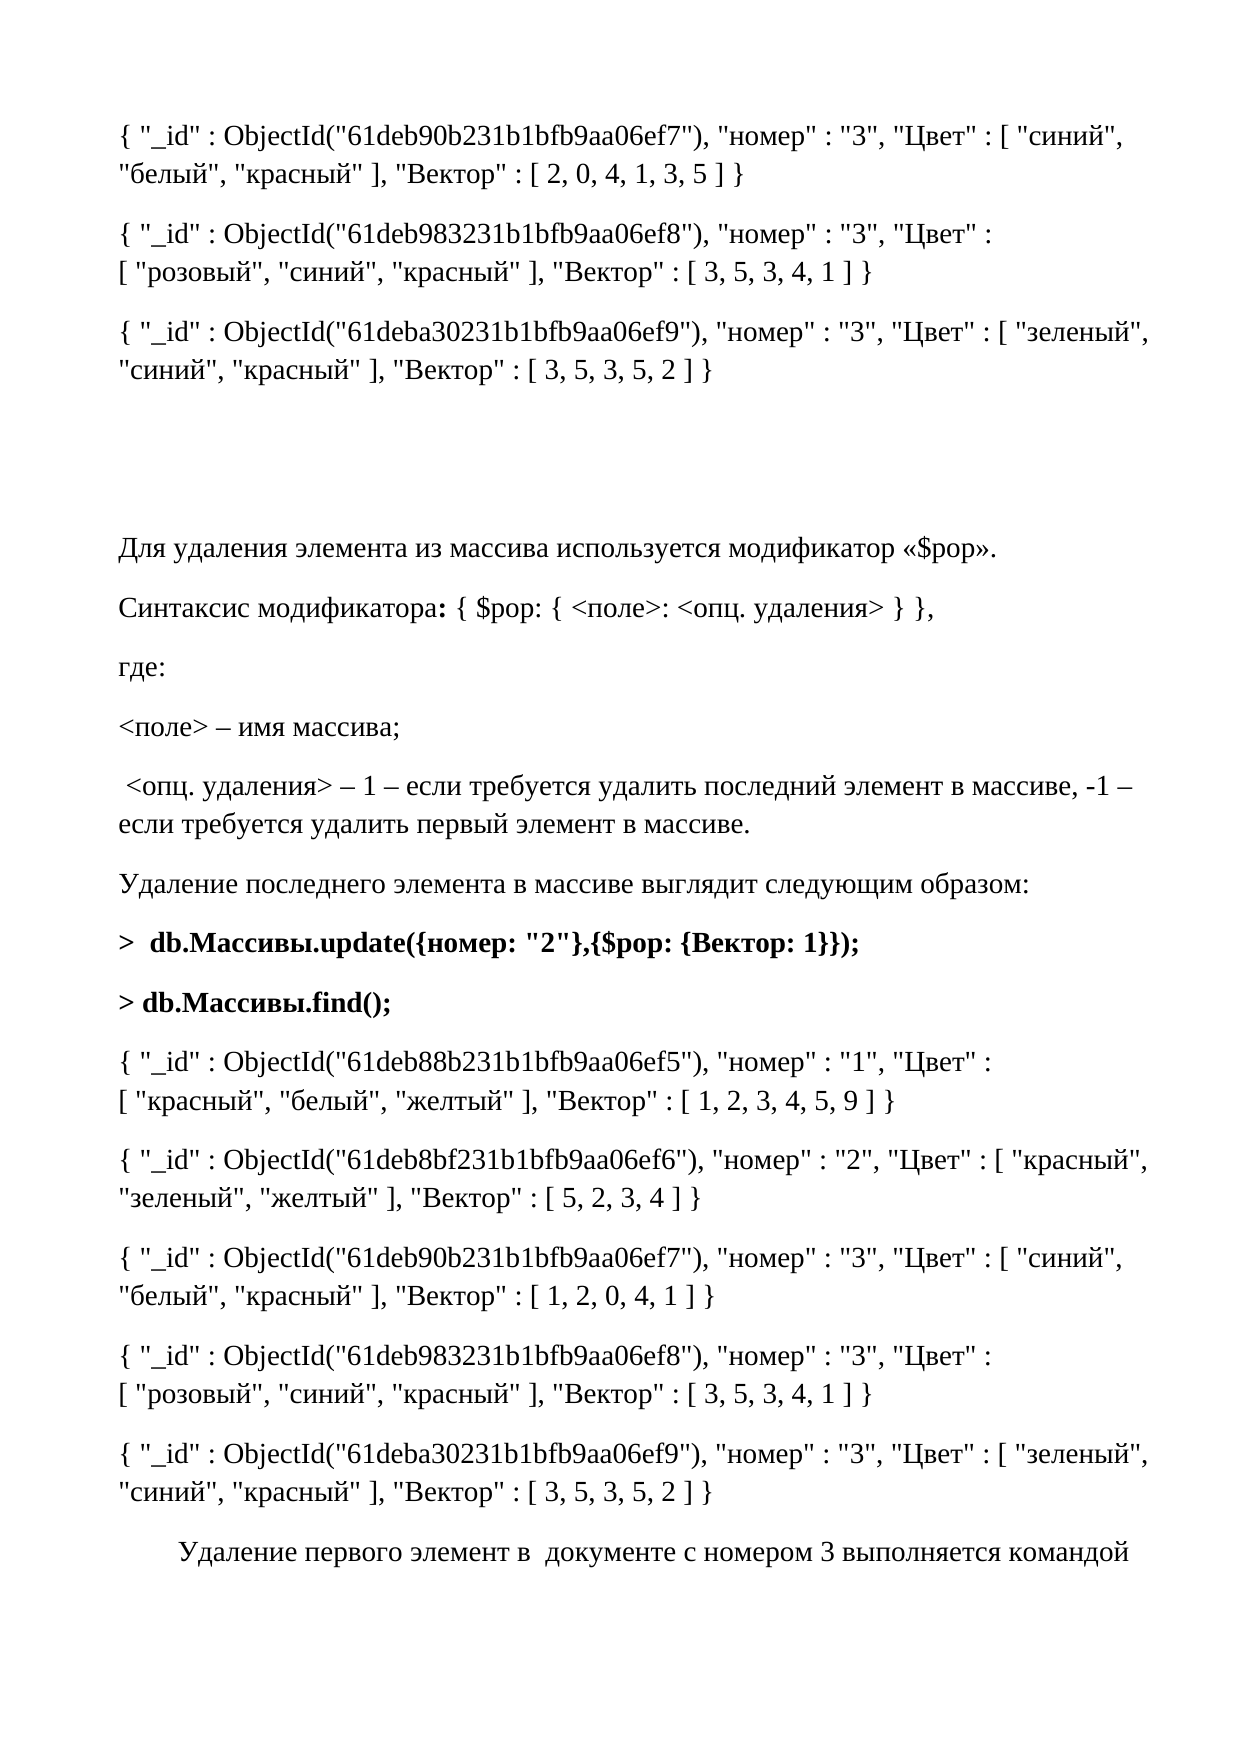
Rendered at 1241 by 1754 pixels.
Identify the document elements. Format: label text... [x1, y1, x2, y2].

text { "_id" : ObjectId("61deb88b231b1bfb9aa06ef5"), "номер" : "1", "Цвет" : [ "красный", "белый", "желтый" ], "Вектор" : [ 1, 2, 3, 4, 5, 9 ] } [118, 1044, 1152, 1116]
text Синтаксис модификатора: { $pop: { <поле>: <опц. удаления> } }, [118, 590, 1152, 623]
text <опц. удаления> – 1 – если требуется удалить последний элемент в массиве, -1 – если требуется удалить первый элемент в массиве. [118, 768, 1152, 840]
text <поле> – имя массива; [118, 709, 1152, 742]
text { "_id" : ObjectId("61deba30231b1bfb9aa06ef9"), "номер" : "3", "Цвет" : [ "зеленый", "синий", "красный" ], "Вектор" : [ 3, 5, 3, 5, 2 ] } [118, 1436, 1152, 1508]
text { "_id" : ObjectId("61deb90b231b1bfb9aa06ef7"), "номер" : "3", "Цвет" : [ "синий", "белый", "красный" ], "Вектор" : [ 1, 2, 0, 4, 1 ] } [118, 1240, 1152, 1312]
text Для удаления элемента из массива используется модификатор «$pop». [118, 531, 1152, 564]
text { "_id" : ObjectId("61deb8bf231b1bfb9aa06ef6"), "номер" : "2", "Цвет" : [ "красный", "зеленый", "желтый" ], "Вектор" : [ 5, 2, 3, 4 ] } [118, 1142, 1152, 1214]
text > db.Массивы.update({номер: "2"},{$pop: {Вектор: 1}}); [118, 925, 1152, 959]
text Удаление первого элемент в документе с номером 3 выполняется командой [177, 1534, 1152, 1567]
text { "_id" : ObjectId("61deb983231b1bfb9aa06ef8"), "номер" : "3", "Цвет" : [ "розовый", "синий", "красный" ], "Вектор" : [ 3, 5, 3, 4, 1 ] } [118, 1338, 1152, 1410]
text { "_id" : ObjectId("61deb983231b1bfb9aa06ef8"), "номер" : "3", "Цвет" : [ "розовый", "синий", "красный" ], "Вектор" : [ 3, 5, 3, 4, 1 ] } [118, 216, 1152, 288]
text Удаление последнего элемента в массиве выглядит следующим образом: [118, 866, 1152, 899]
text { "_id" : ObjectId("61deba30231b1bfb9aa06ef9"), "номер" : "3", "Цвет" : [ "зеленый", "синий", "красный" ], "Вектор" : [ 3, 5, 3, 5, 2 ] } [118, 314, 1152, 386]
text где: [118, 649, 1152, 683]
text { "_id" : ObjectId("61deb90b231b1bfb9aa06ef7"), "номер" : "3", "Цвет" : [ "синий", "белый", "красный" ], "Вектор" : [ 2, 0, 4, 1, 3, 5 ] } [118, 118, 1152, 190]
text > db.Массивы.find(); [118, 985, 1152, 1018]
